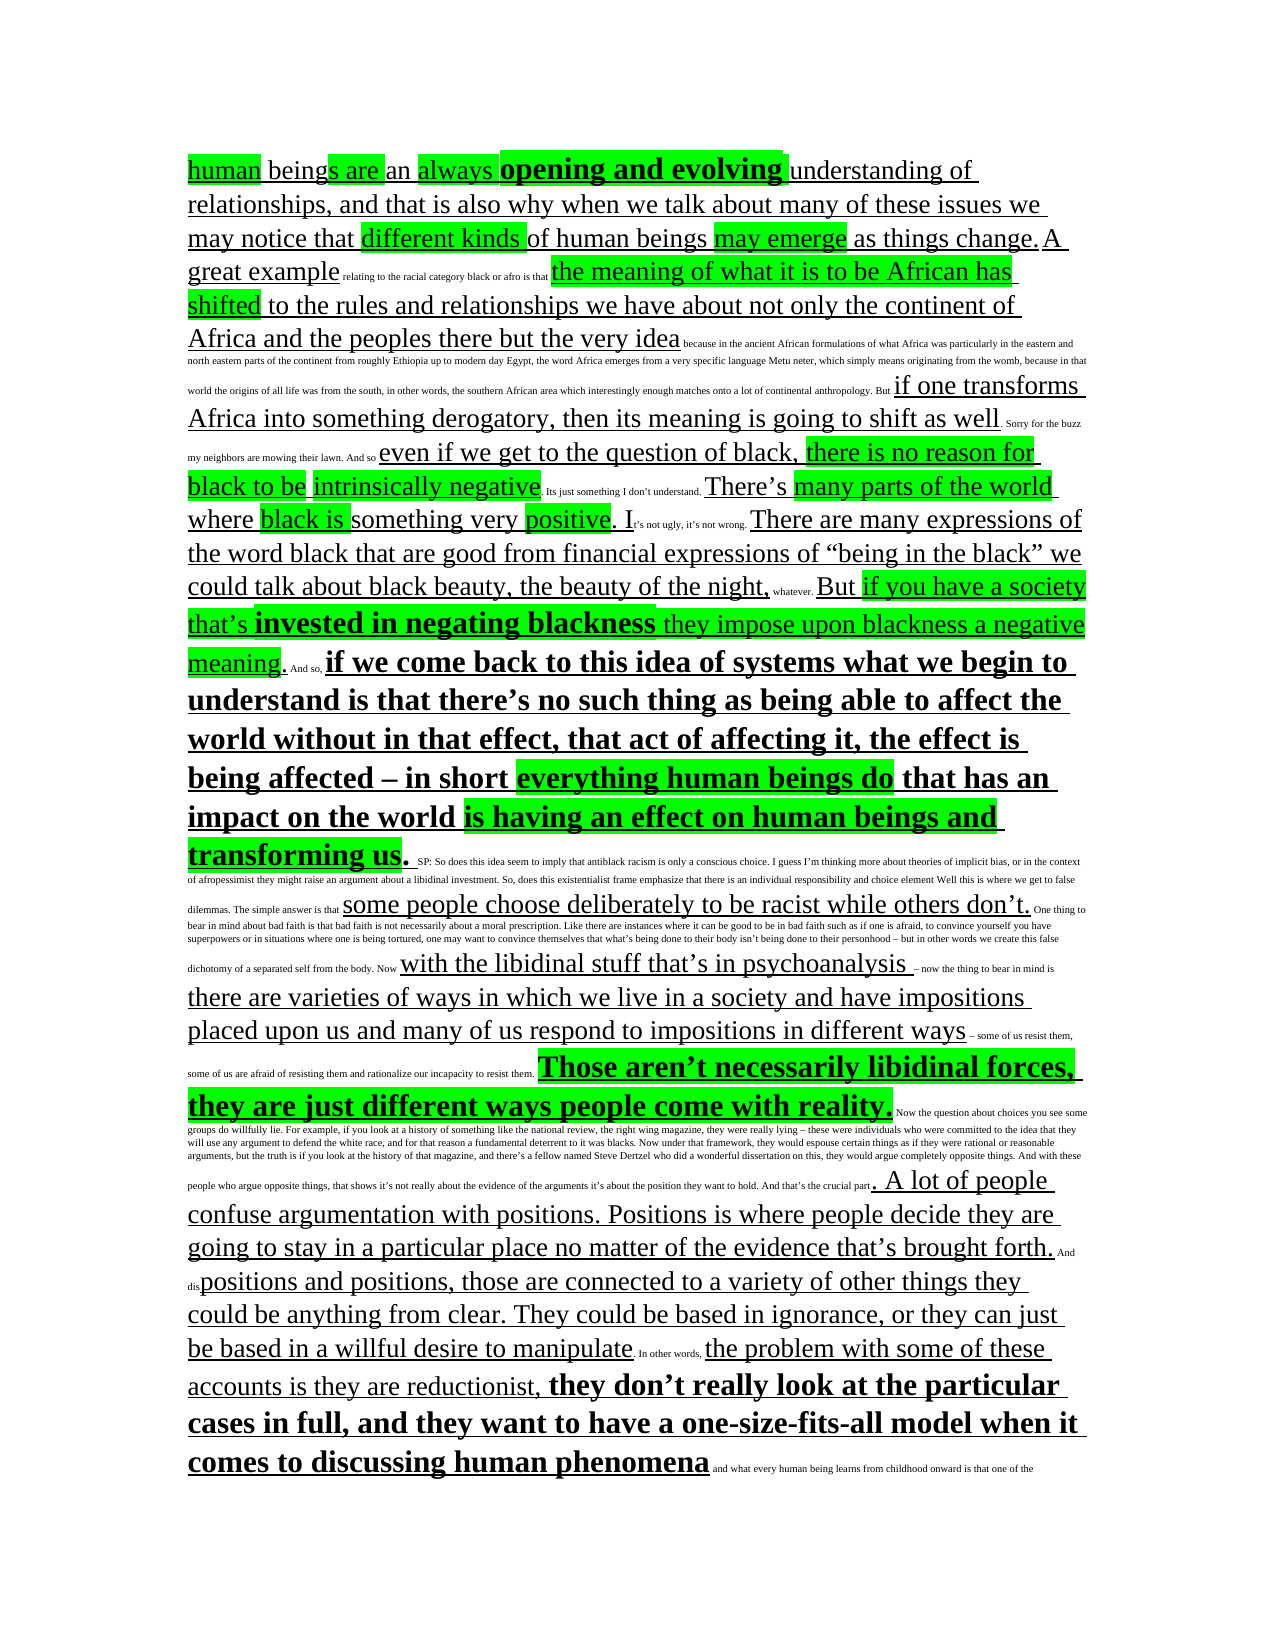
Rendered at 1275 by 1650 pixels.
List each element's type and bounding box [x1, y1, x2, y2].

text [187, 150, 1087, 1436]
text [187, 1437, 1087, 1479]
